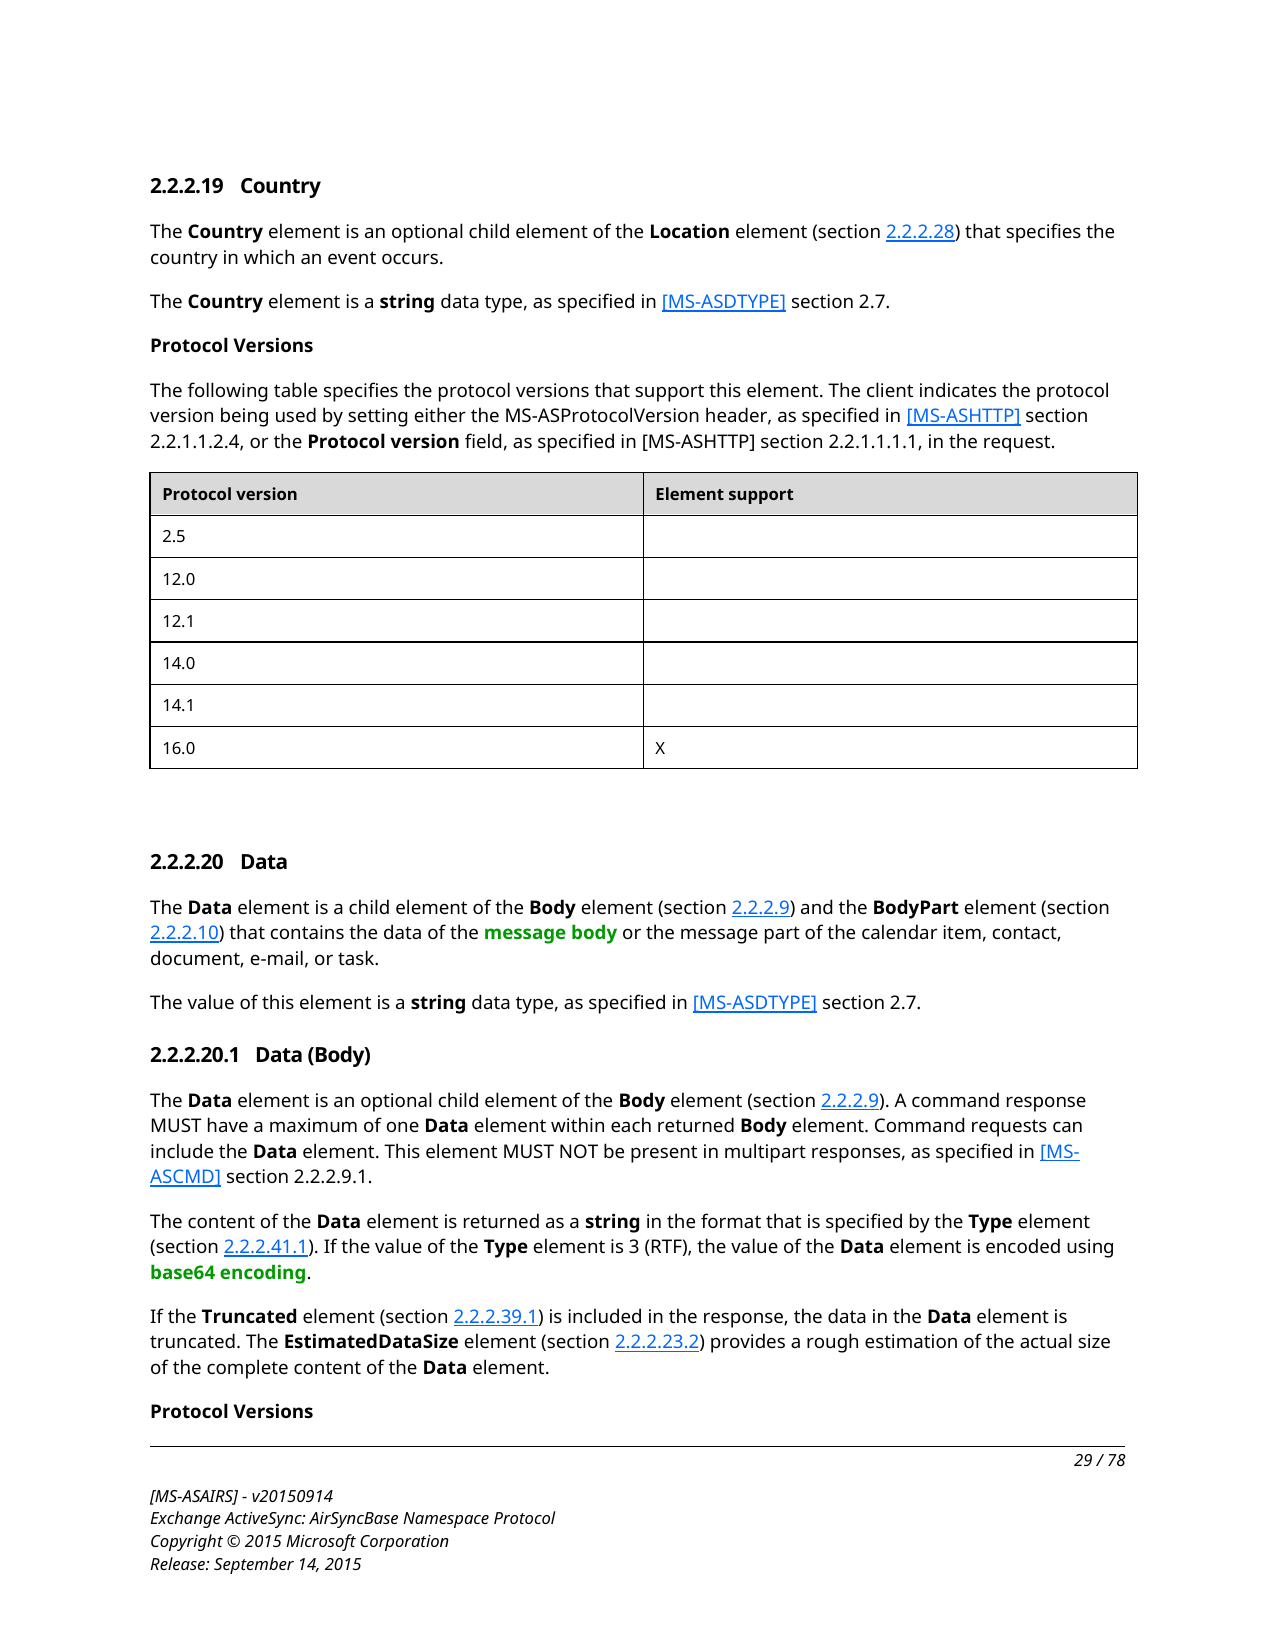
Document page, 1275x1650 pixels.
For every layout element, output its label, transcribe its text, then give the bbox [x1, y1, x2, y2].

table_cell [644, 558, 1137, 599]
subtitle Data [150, 847, 1125, 875]
table_cell 2.5 [151, 516, 643, 557]
table_cell X [644, 727, 1137, 768]
table_cell [644, 643, 1137, 684]
table_cell 14.0 [151, 643, 643, 684]
text The value of this element is a string data type, as specified in [MS-ASDTYPE] section 2.7. [150, 989, 1125, 1015]
text Protocol Versions [150, 333, 1125, 358]
text The content of the Data element is returned as a string in the format that is specified by the Type element (section 2.2.2.41.1). If the value of the Type element is 3 (RTF), the value of the Data element is encoded using base64 encoding. [150, 1208, 1125, 1284]
table_cell 12.1 [151, 600, 643, 641]
table_cell [644, 516, 1137, 557]
table_cell [644, 685, 1137, 726]
table_cell [644, 600, 1137, 641]
text If the Truncated element (section 2.2.2.39.1) is included in the response, the data in the Data element is truncated. The EstimatedDataSize element (section 2.2.2.23.2) provides a rough estimation of the actual size of the complete content of the Data element. [150, 1303, 1125, 1380]
table_header Element support [644, 473, 1137, 514]
text The Country element is an optional child element of the Location element (section 2.2.2.28) that specifies the country in which an event occurs. [150, 218, 1125, 269]
table_header Protocol version [151, 473, 643, 514]
table_cell 12.0 [151, 558, 643, 599]
text Protocol Versions [150, 1398, 1125, 1424]
table_cell 14.1 [151, 685, 643, 726]
text The Data element is an optional child element of the Body element (section 2.2.2.9). A command response MUST have a maximum of one Data element within each returned Body element. Command requests can include the Data element. This element MUST NOT be present in multipart responses, as specified in [MS-ASCMD] section 2.2.2.9.1. [150, 1087, 1125, 1189]
text The Data element is a child element of the Body element (section 2.2.2.9) and the BodyPart element (section 2.2.2.10) that contains the data of the message body or the message part of the calendar item, contact, document, e-mail, or task. [150, 894, 1125, 971]
table_cell 16.0 [151, 727, 643, 768]
text The Country element is a string data type, as specified in [MS-ASDTYPE] section 2.7. [150, 288, 1125, 314]
subtitle Data (Body) [150, 1040, 1125, 1068]
subtitle Country [150, 171, 1125, 200]
text The following table specifies the protocol versions that support this element. The client indicates the protocol version being used by setting either the MS-ASProtocolVersion header, as specified in [MS-ASHTTP] section 2.2.1.1.2.4, or the Protocol version field, as specified in [MS-ASHTTP] section 2.2.1.1.1.1, in the request. [150, 377, 1125, 453]
